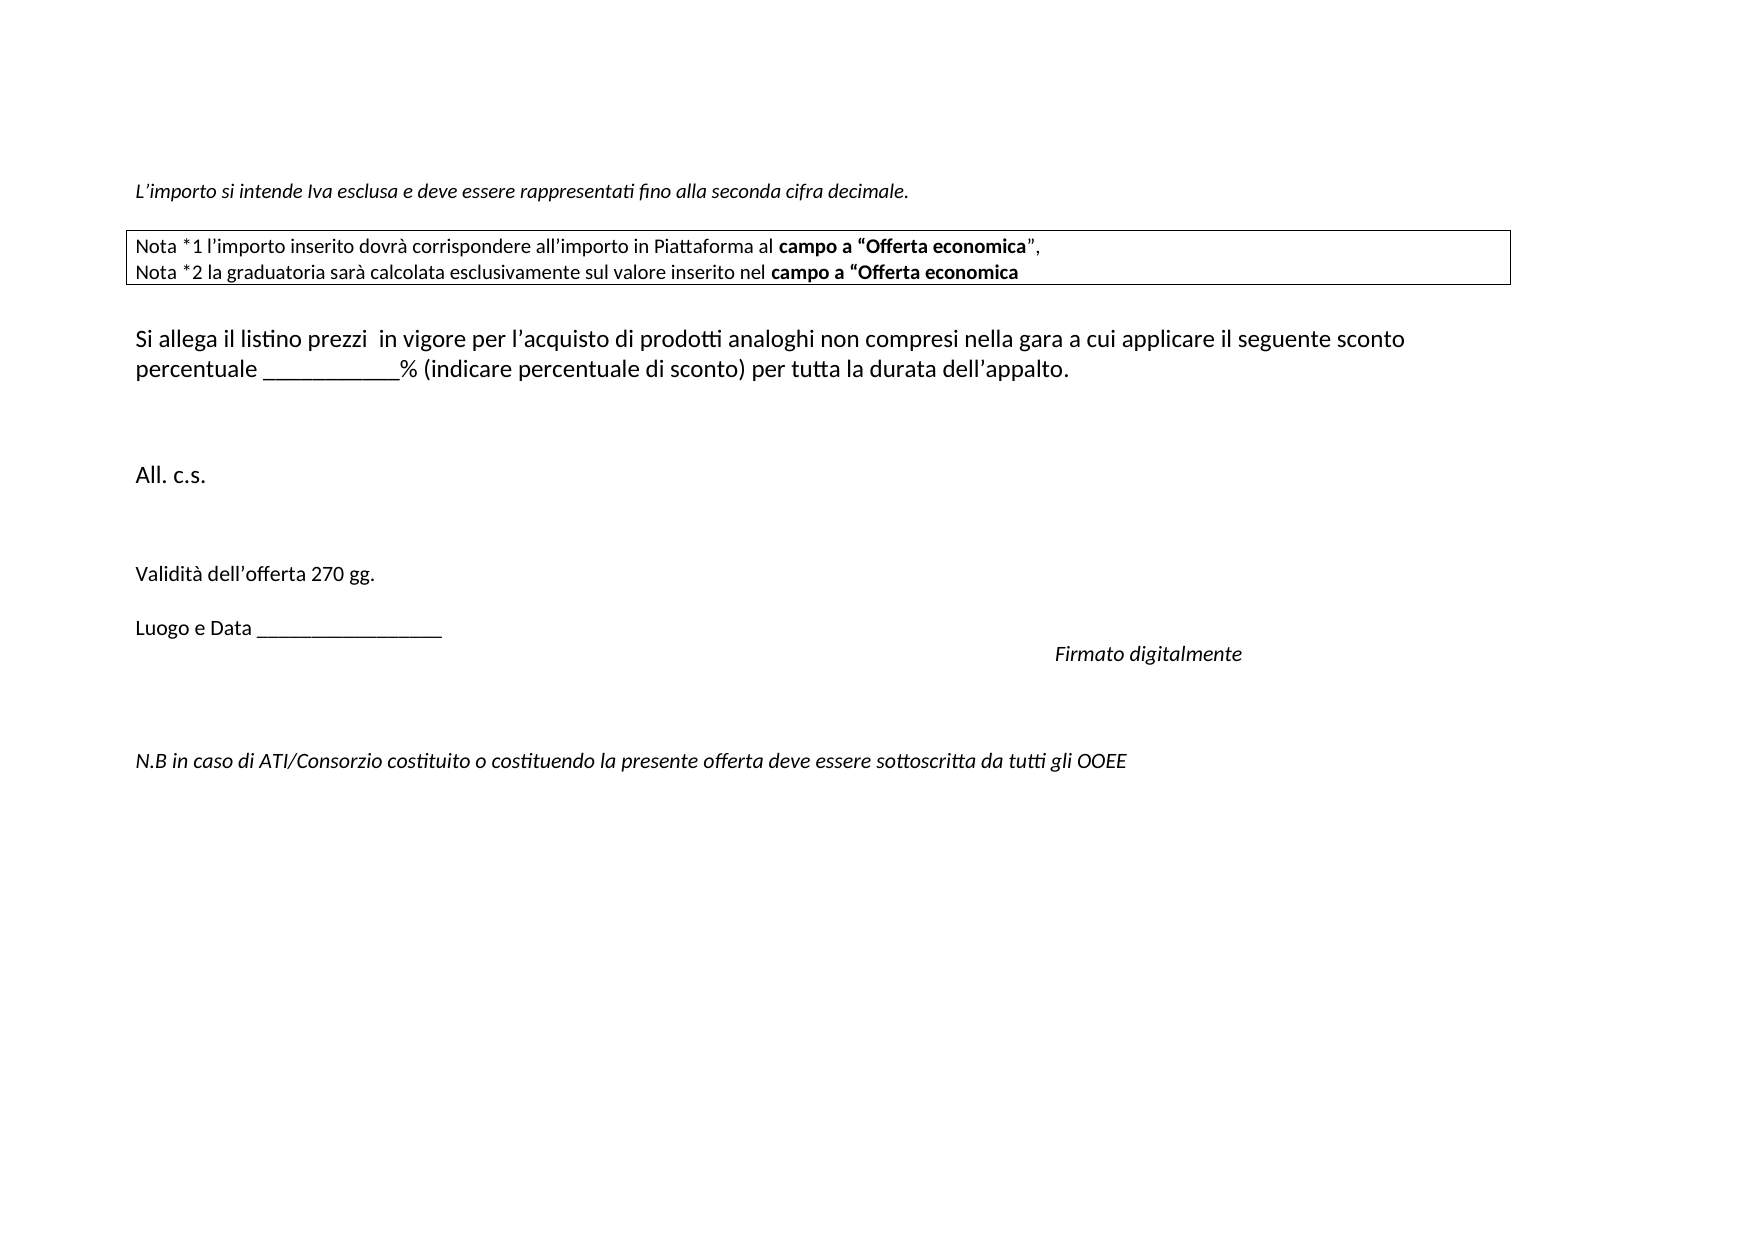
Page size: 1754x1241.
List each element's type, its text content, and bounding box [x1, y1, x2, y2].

text Validità dell’offerta 270 gg. [135, 561, 1502, 587]
text Nota *1 l’importo inserito dovrà corrispondere all’importo in Piattaforma al campo a “Offerta economica”, [127, 231, 1510, 256]
text Nota *2 la graduatoria sarà calcolata esclusivamente sul valore inserito nel campo a “Offerta economica [127, 256, 1510, 284]
text All. c.s. [135, 459, 1502, 490]
text Firmato digitalmente [135, 641, 1502, 667]
text N.B in caso di ATI/Consorzio costituito o costituendo la presente offerta deve essere sottoscritta da tutti gli OOEE [135, 747, 1502, 774]
text L’importo si intende Iva esclusa e deve essere rappresentati fino alla seconda cifra decimale. [135, 178, 1502, 204]
text Luogo e Data _________________ [135, 614, 1502, 641]
text Si allega il listino prezzi in vigore per l’acquisto di prodotti analoghi non compresi nella gara a cui applicare il seguente sconto percentuale ___________% (indicare percentuale di sconto) per tutta la durata dell’appalto. [135, 323, 1502, 384]
